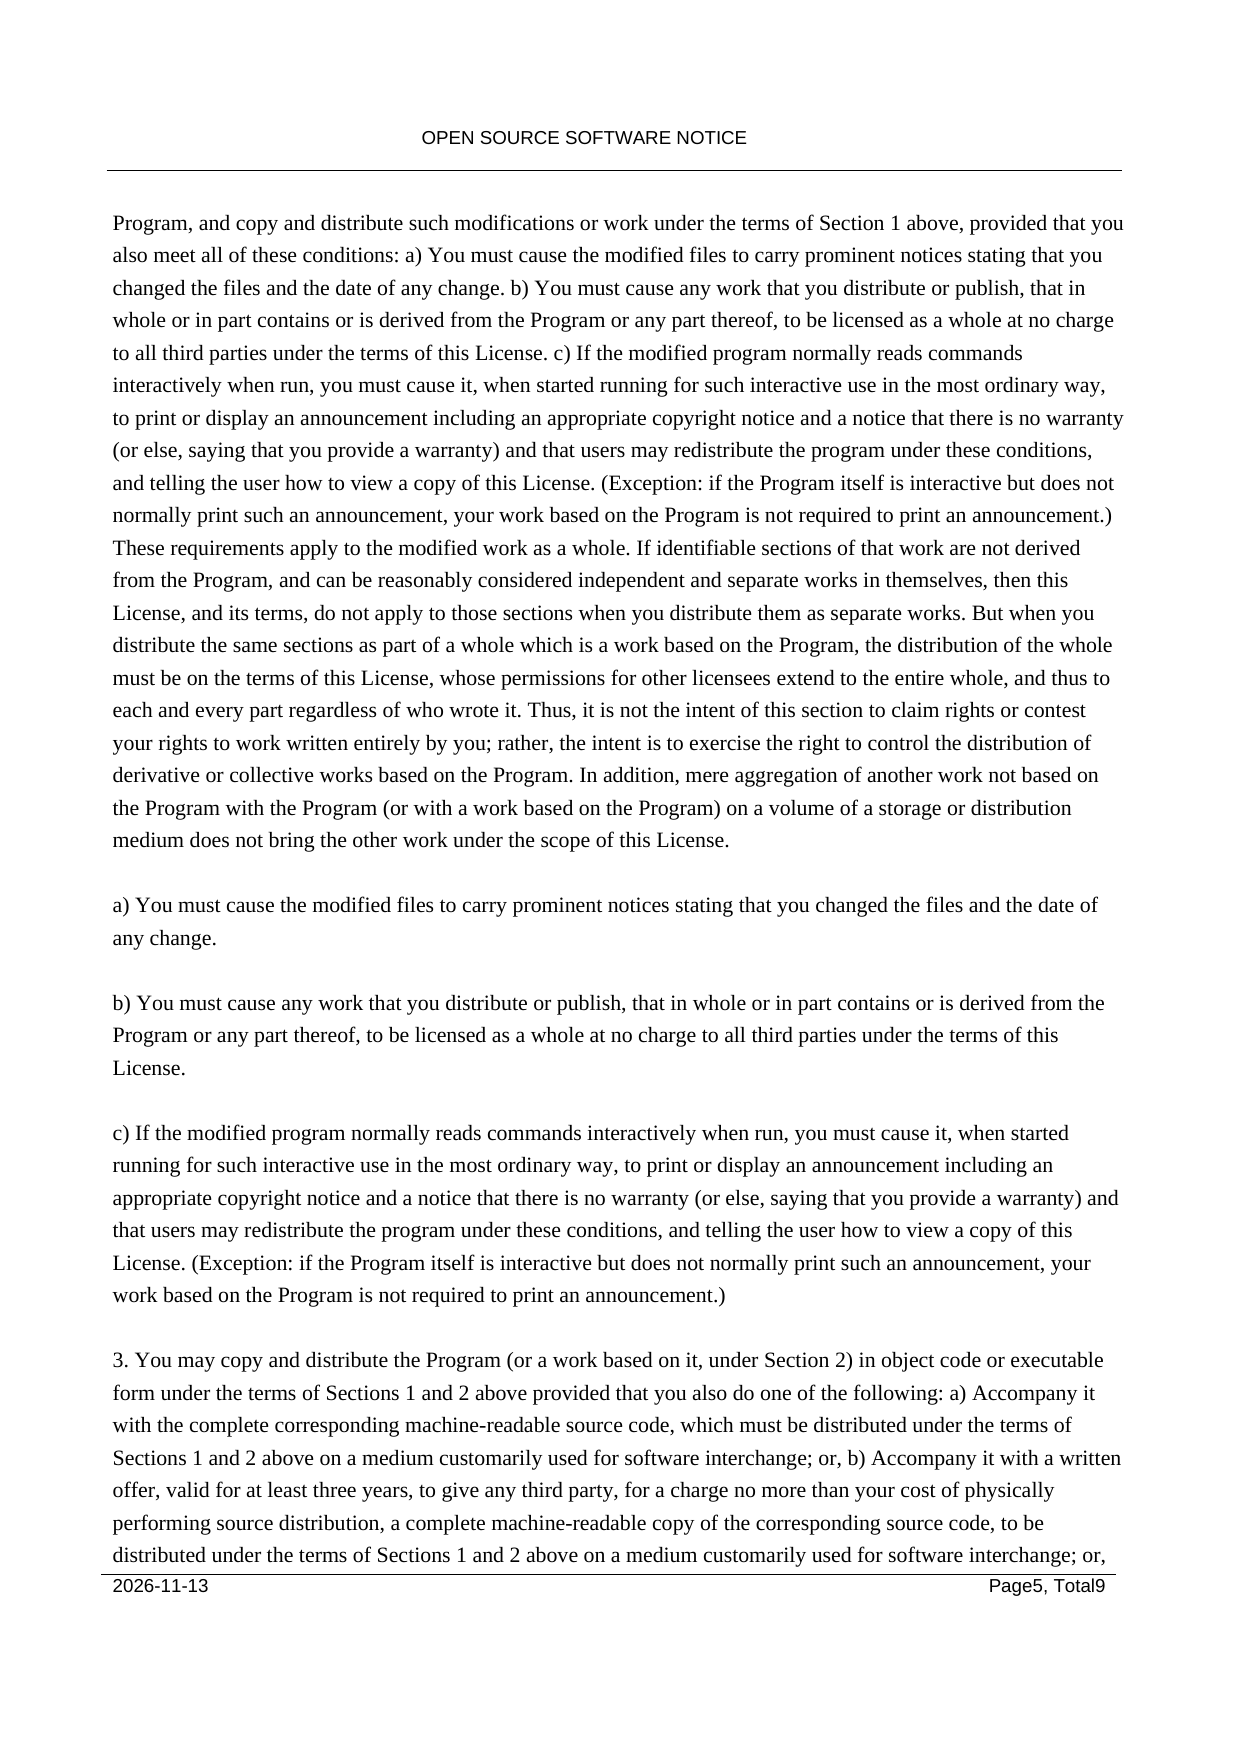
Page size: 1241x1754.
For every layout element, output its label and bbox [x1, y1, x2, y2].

text [112, 206, 1128, 1571]
